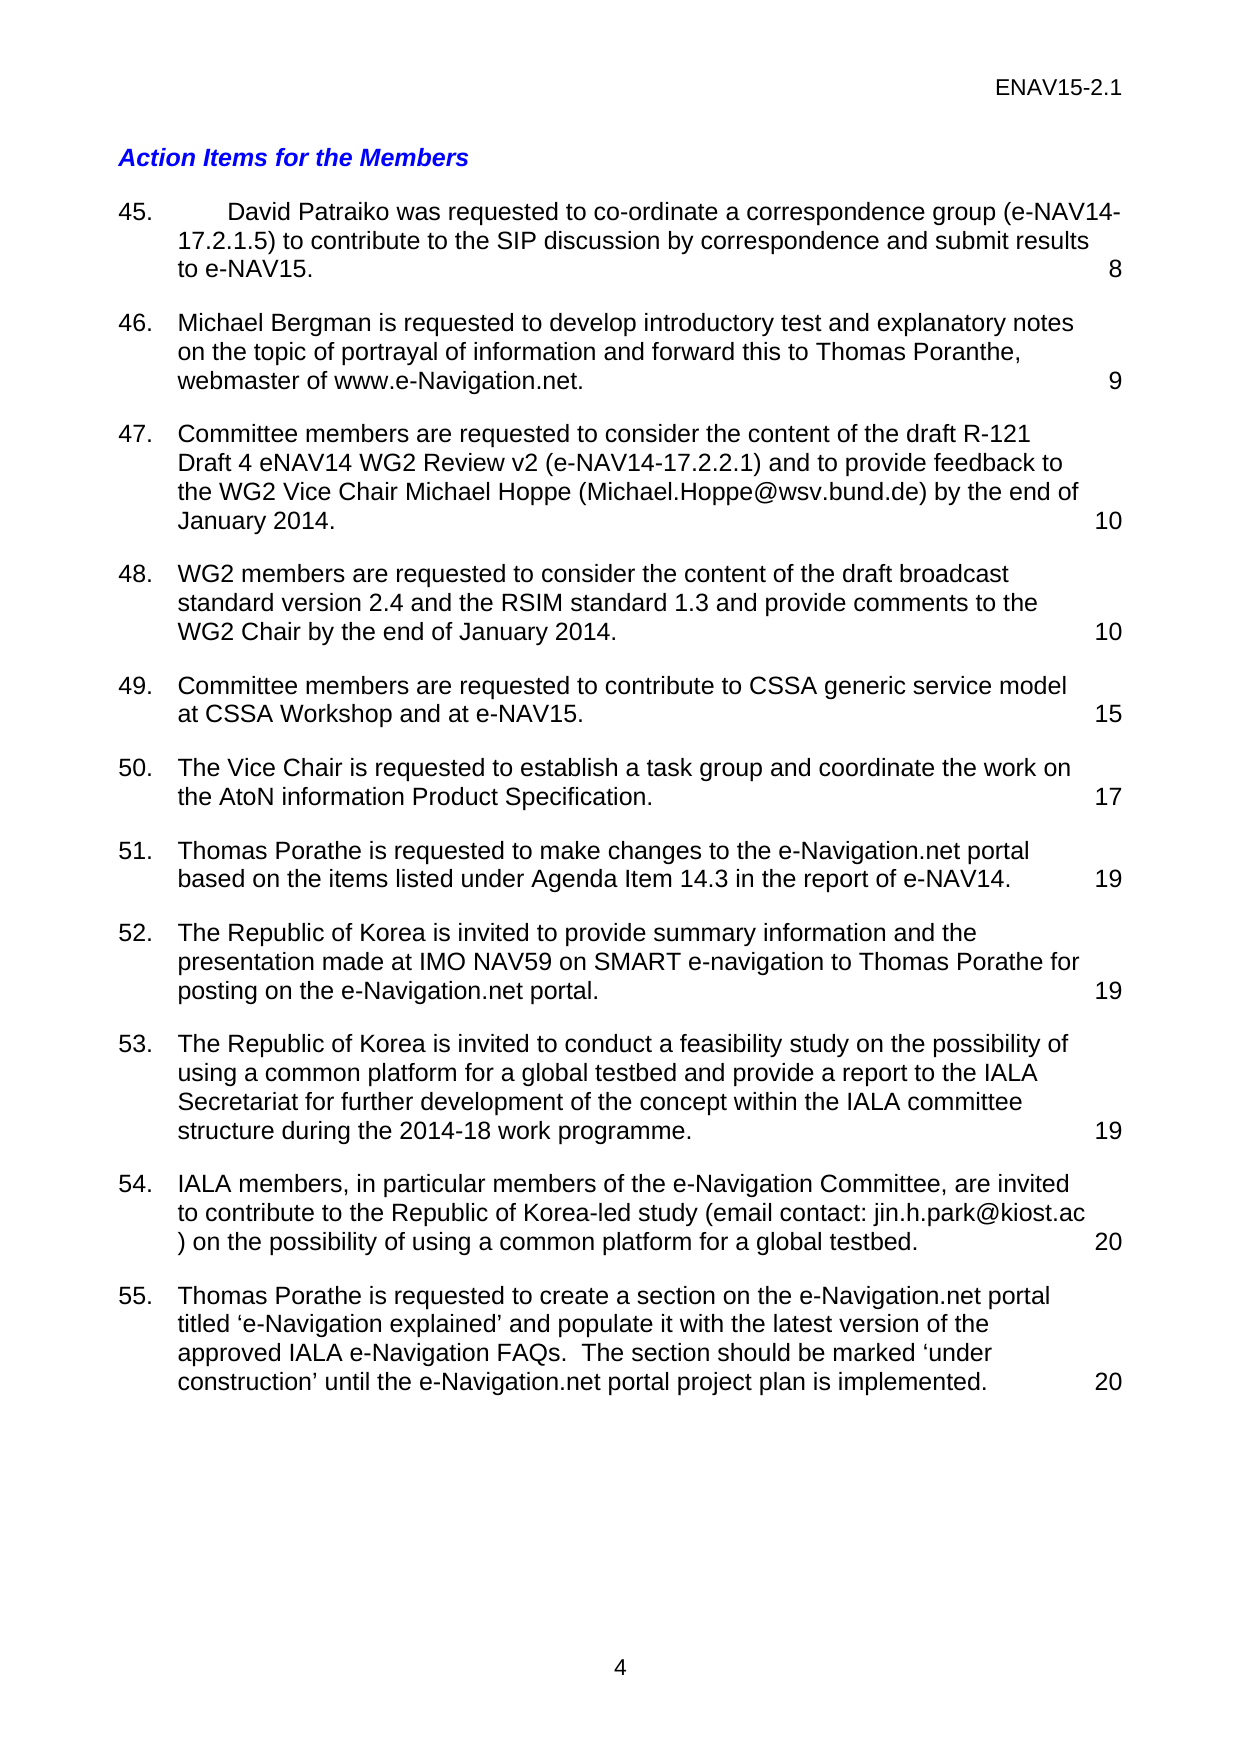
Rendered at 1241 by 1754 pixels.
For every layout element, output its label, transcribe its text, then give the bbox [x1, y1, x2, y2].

text 50. The Vice Chair is requested to establish a task group and coordinate the work on the AtoN information Product Specification. 17 [118, 753, 1093, 811]
text 52. The Republic of Korea is invited to provide summary information and the presentation made at IMO NAV59 on SMART e-navigation to Thomas Porathe for posting on the e-Navigation.net portal. 19 [118, 918, 1093, 1004]
text 46. Michael Bergman is requested to develop introductory test and explanatory notes on the topic of portrayal of information and forward this to Thomas Poranthe, webmaster of www.e-Navigation.net. 9 [118, 308, 1093, 394]
text 53. The Republic of Korea is invited to conduct a feasibility study on the possibility of using a common platform for a global testbed and provide a report to the IALA Secretariat for further development of the concept within the IALA committee structure during the 2014-18 work programme. 19 [118, 1029, 1093, 1144]
text 48. WG2 members are requested to consider the content of the draft broadcast standard version 2.4 and the RSIM standard 1.3 and provide comments to the WG2 Chair by the end of January 2014. 10 [118, 559, 1093, 646]
text 51. Thomas Porathe is requested to make changes to the e-Navigation.net portal based on the items listed under Agenda Item 14.3 in the report of e-NAV14. 19 [118, 836, 1093, 893]
text 49. Committee members are requested to contribute to CSSA generic service model at CSSA Workshop and at e-NAV15. 15 [118, 671, 1093, 728]
text 45. David Patraiko was requested to co-ordinate a correspondence group (e-NAV14-17.2.1.5) to contribute to the SIP discussion by correspondence and submit results to e-NAV15. 8 [118, 197, 1093, 283]
text 47. Committee members are requested to consider the content of the draft R-121 Draft 4 eNAV14 WG2 Review v2 (e-NAV14-17.2.2.1) and to provide feedback to the WG2 Vice Chair Michael Hoppe (Michael.Hoppe@wsv.bund.de) by the end of January 2014. 10 [118, 419, 1093, 534]
text 55. Thomas Porathe is requested to create a section on the e-Navigation.net portal titled ‘e-Navigation explained’ and populate it with the latest version of the approved IALA e-Navigation FAQs. The section should be marked ‘under construction’ until the e-Navigation.net portal project plan is implemented. 20 [118, 1281, 1093, 1396]
text Action Items for the Members [118, 143, 1093, 172]
text 54. IALA members, in particular members of the e-Navigation Committee, are invited to contribute to the Republic of Korea-led study (email contact: jin.h.park@kiost.ac ) on the possibility of using a common platform for a global testbed. 20 [118, 1169, 1093, 1256]
